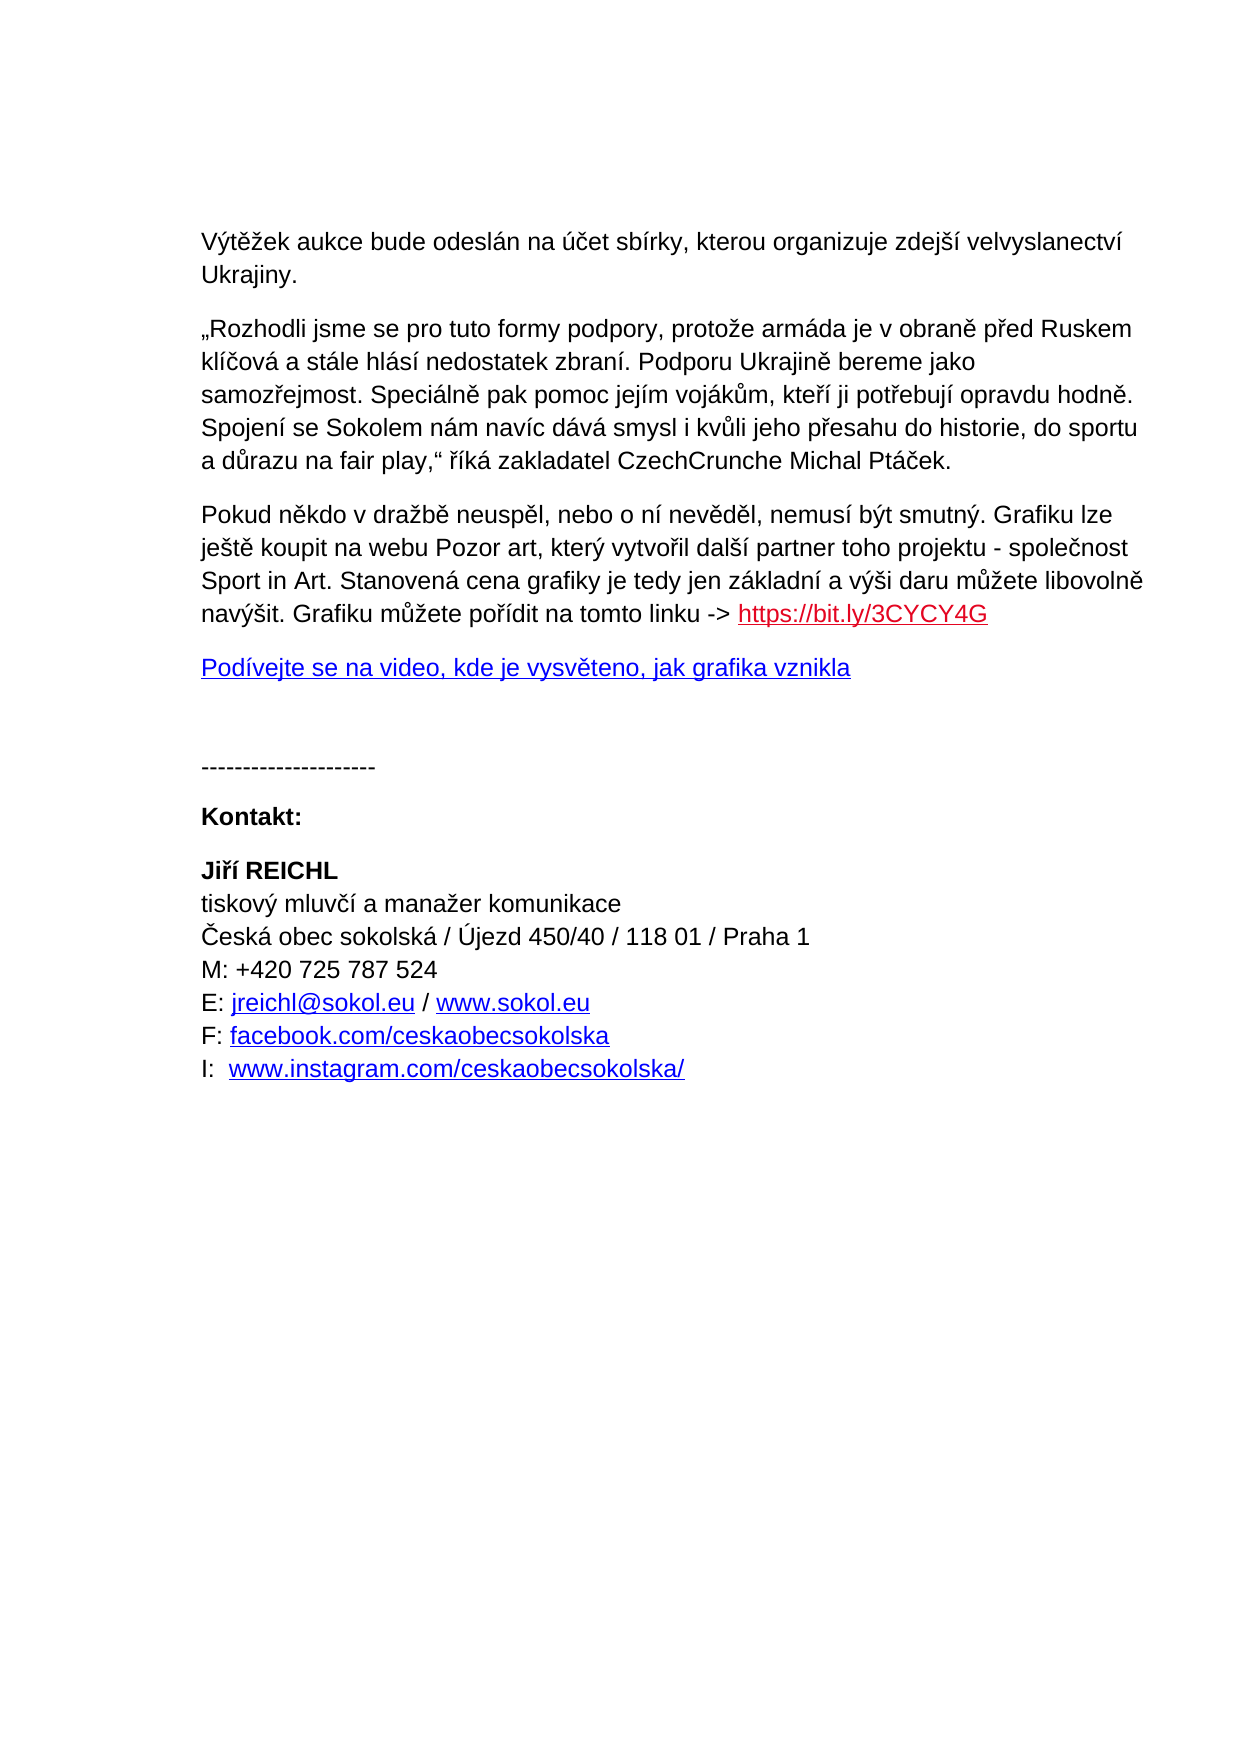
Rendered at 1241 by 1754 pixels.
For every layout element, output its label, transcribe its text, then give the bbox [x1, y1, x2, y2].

text --------------------- [201, 752, 1146, 781]
text Pokud někdo v dražbě neuspěl, nebo o ní nevěděl, nemusí být smutný. Grafiku lze ještě koupit na webu Pozor art, který vytvořil další partner toho projektu - společnost Sport in Art. Stanovená cena grafiky je tedy jen základní a výši daru můžete libovolně navýšit. Grafiku můžete pořídit na tomto linku -> https://bit.ly/3CYCY4G [201, 500, 1146, 628]
text „Rozhodli jsme se pro tuto formy podpory, protože armáda je v obraně před Ruskem klíčová a stále hlásí nedostatek zbraní. Podporu Ukrajině bereme jako samozřejmost. Speciálně pak pomoc jejím vojákům, kteří ji potřebují opravdu hodně. Spojení se Sokolem nám navíc dává smysl i kvůli jeho přesahu do historie, do sportu a důrazu na fair play,“ říká zakladatel CzechCrunche Michal Ptáček. [201, 314, 1146, 475]
text Kontakt: [201, 802, 1146, 831]
text Podívejte se na video, kde je vysvěteno, jak grafika vznikla [201, 653, 1146, 682]
text Jiří REICHL tiskový mluvčí a manažer komunikace Česká obec sokolská / Újezd 450/40 / 118 01 / Praha 1 M: +420 725 787 524 E: jreichl@sokol.eu / www.sokol.eu F: facebook.com/ceskaobecsokolska I: www.instagram.com/ceskaobecsokolska/ [201, 856, 1146, 1083]
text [201, 227, 1146, 289]
